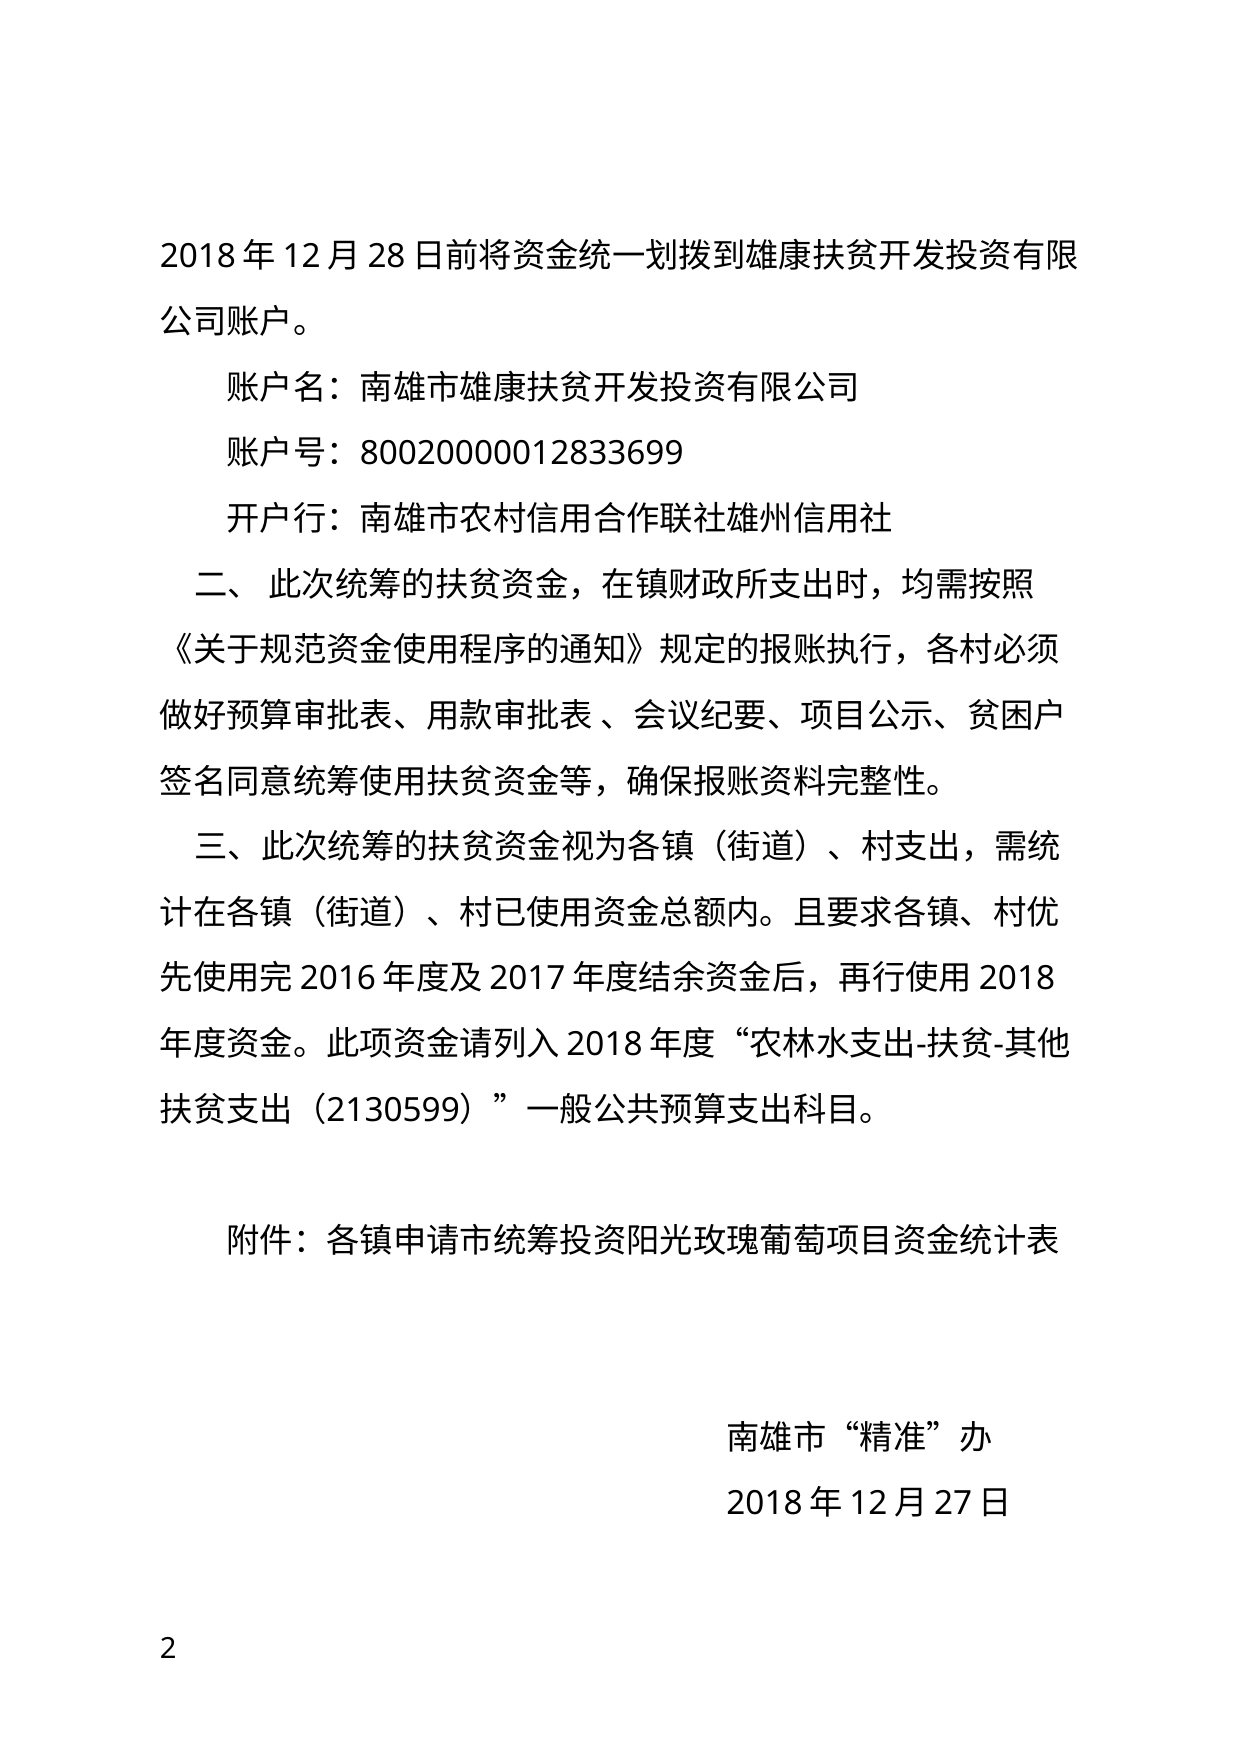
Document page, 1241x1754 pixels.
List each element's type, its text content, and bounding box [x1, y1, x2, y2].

text 三、此次统筹的扶贫资金视为各镇（街道）、村支出，需统计在各镇（街道）、村已使用资金总额内。且要求各镇、村优先使用完2016年度及2017年度结余资金后，再行使用2018年度资金。此项资金请列入2018年度“农林水支出-扶贫-其他扶贫支出（2130599）”一般公共预算支出科目。 [159, 811, 1081, 1139]
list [159, 221, 1081, 352]
list 开户行：南雄市农村信用合作联社雄州信用社 [159, 483, 1081, 549]
text 二、 此次统筹的扶贫资金，在镇财政所支出时，均需按照《关于规范资金使用程序的通知》规定的报账执行，各村必须做好预算审批表、用款审批表 、会议纪要、项目公示、贫困户签名同意统筹使用扶贫资金等，确保报账资料完整性。 [159, 549, 1081, 811]
text 2018年12月27日 [159, 1468, 1081, 1533]
text 南雄市“精准”办 [159, 1402, 1081, 1468]
text 附件：各镇申请市统筹投资阳光玫瑰葡萄项目资金统计表 [159, 1205, 1081, 1271]
list 账户号：80020000012833699 [159, 418, 1081, 483]
list 账户名：南雄市雄康扶贫开发投资有限公司 [159, 352, 1081, 418]
